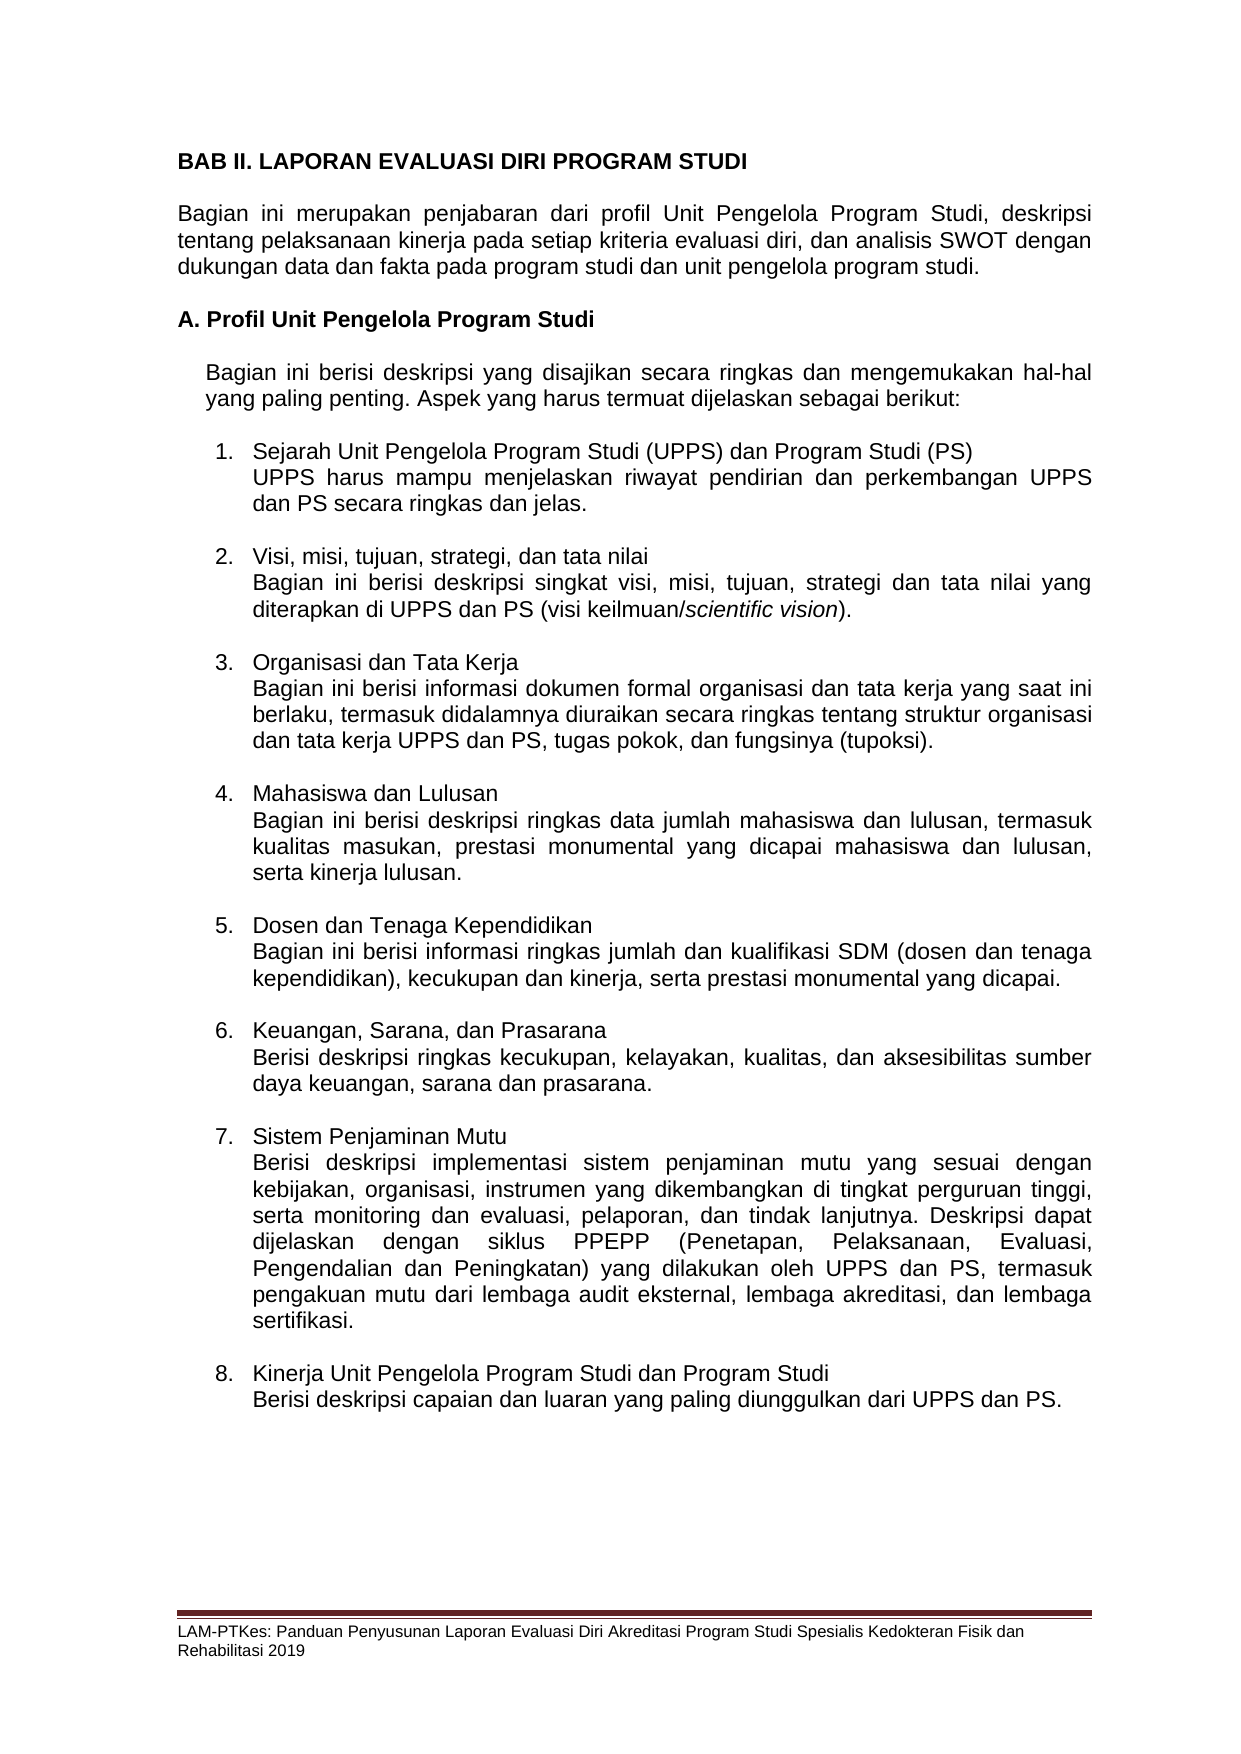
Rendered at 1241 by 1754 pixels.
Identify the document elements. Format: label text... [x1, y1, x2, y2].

list Sistem Penjaminan Mutu [215, 1123, 1092, 1149]
text Bagian ini berisi deskripsi yang disajikan secara ringkas dan mengemukakan hal-hal yang paling penting. Aspek yang harus termuat dijelaskan sebagai berikut: [205, 358, 1092, 411]
text Berisi deskripsi implementasi sistem penjaminan mutu yang sesuai dengan kebijakan, organisasi, instrumen yang dikembangkan di tingkat perguruan tinggi, serta monitoring dan evaluasi, pelaporan, dan tindak lanjutnya. Deskripsi dapat dijelaskan dengan siklus PPEPP (Penetapan, Pelaksanaan, Evaluasi, Pengendalian dan Peningkatan) yang dilakukan oleh UPPS dan PS, termasuk pengakuan mutu dari lembaga audit eksternal, lembaga akreditasi, dan lembaga sertifikasi. [252, 1149, 1092, 1334]
subtitle A. Profil Unit Pengelola Program Studi [177, 306, 1092, 332]
text Bagian ini berisi informasi ringkas jumlah dan kualifikasi SDM (dosen dan tenaga kependidikan), kecukupan dan kinerja, serta prestasi monumental yang dicapai. [252, 938, 1092, 991]
list Visi, misi, tujuan, strategi, dan tata nilai [215, 543, 1092, 569]
text Bagian ini berisi deskripsi singkat visi, misi, tujuan, strategi dan tata nilai yang diterapkan di UPPS dan PS (visi keilmuan/scientific vision). [252, 569, 1092, 622]
list Organisasi dan Tata Kerja [215, 648, 1092, 675]
text Berisi deskripsi capaian dan luaran yang paling diunggulkan dari UPPS dan PS. [252, 1386, 1092, 1413]
list Kinerja Unit Pengelola Program Studi dan Program Studi [215, 1360, 1092, 1386]
text UPPS harus mampu menjelaskan riwayat pendirian dan perkembangan UPPS dan PS secara ringkas dan jelas. [252, 464, 1092, 517]
list Mahasiswa dan Lulusan [215, 780, 1092, 807]
list Keuangan, Sarana, dan Prasarana [215, 1017, 1092, 1044]
list Dosen dan Tenaga Kependidikan [215, 912, 1092, 938]
subtitle BAB II. LAPORAN EVALUASI DIRI PROGRAM STUDI [177, 148, 1092, 174]
text Bagian ini merupakan penjabaran dari profil Unit Pengelola Program Studi, deskripsi tentang pelaksanaan kinerja pada setiap kriteria evaluasi diri, dan analisis SWOT dengan dukungan data dan fakta pada program studi dan unit pengelola program studi. [177, 200, 1092, 279]
list Sejarah Unit Pengelola Program Studi (UPPS) dan Program Studi (PS) [215, 438, 1092, 464]
text Berisi deskripsi ringkas kecukupan, kelayakan, kualitas, dan aksesibilitas sumber daya keuangan, sarana dan prasarana. [252, 1044, 1092, 1096]
text Bagian ini berisi informasi dokumen formal organisasi dan tata kerja yang saat ini berlaku, termasuk didalamnya diuraikan secara ringkas tentang struktur organisasi dan tata kerja UPPS dan PS, tugas pokok, dan fungsinya (tupoksi). [252, 675, 1092, 754]
text Bagian ini berisi deskripsi ringkas data jumlah mahasiswa dan lulusan, termasuk kualitas masukan, prestasi monumental yang dicapai mahasiswa dan lulusan, serta kinerja lulusan. [252, 807, 1092, 886]
